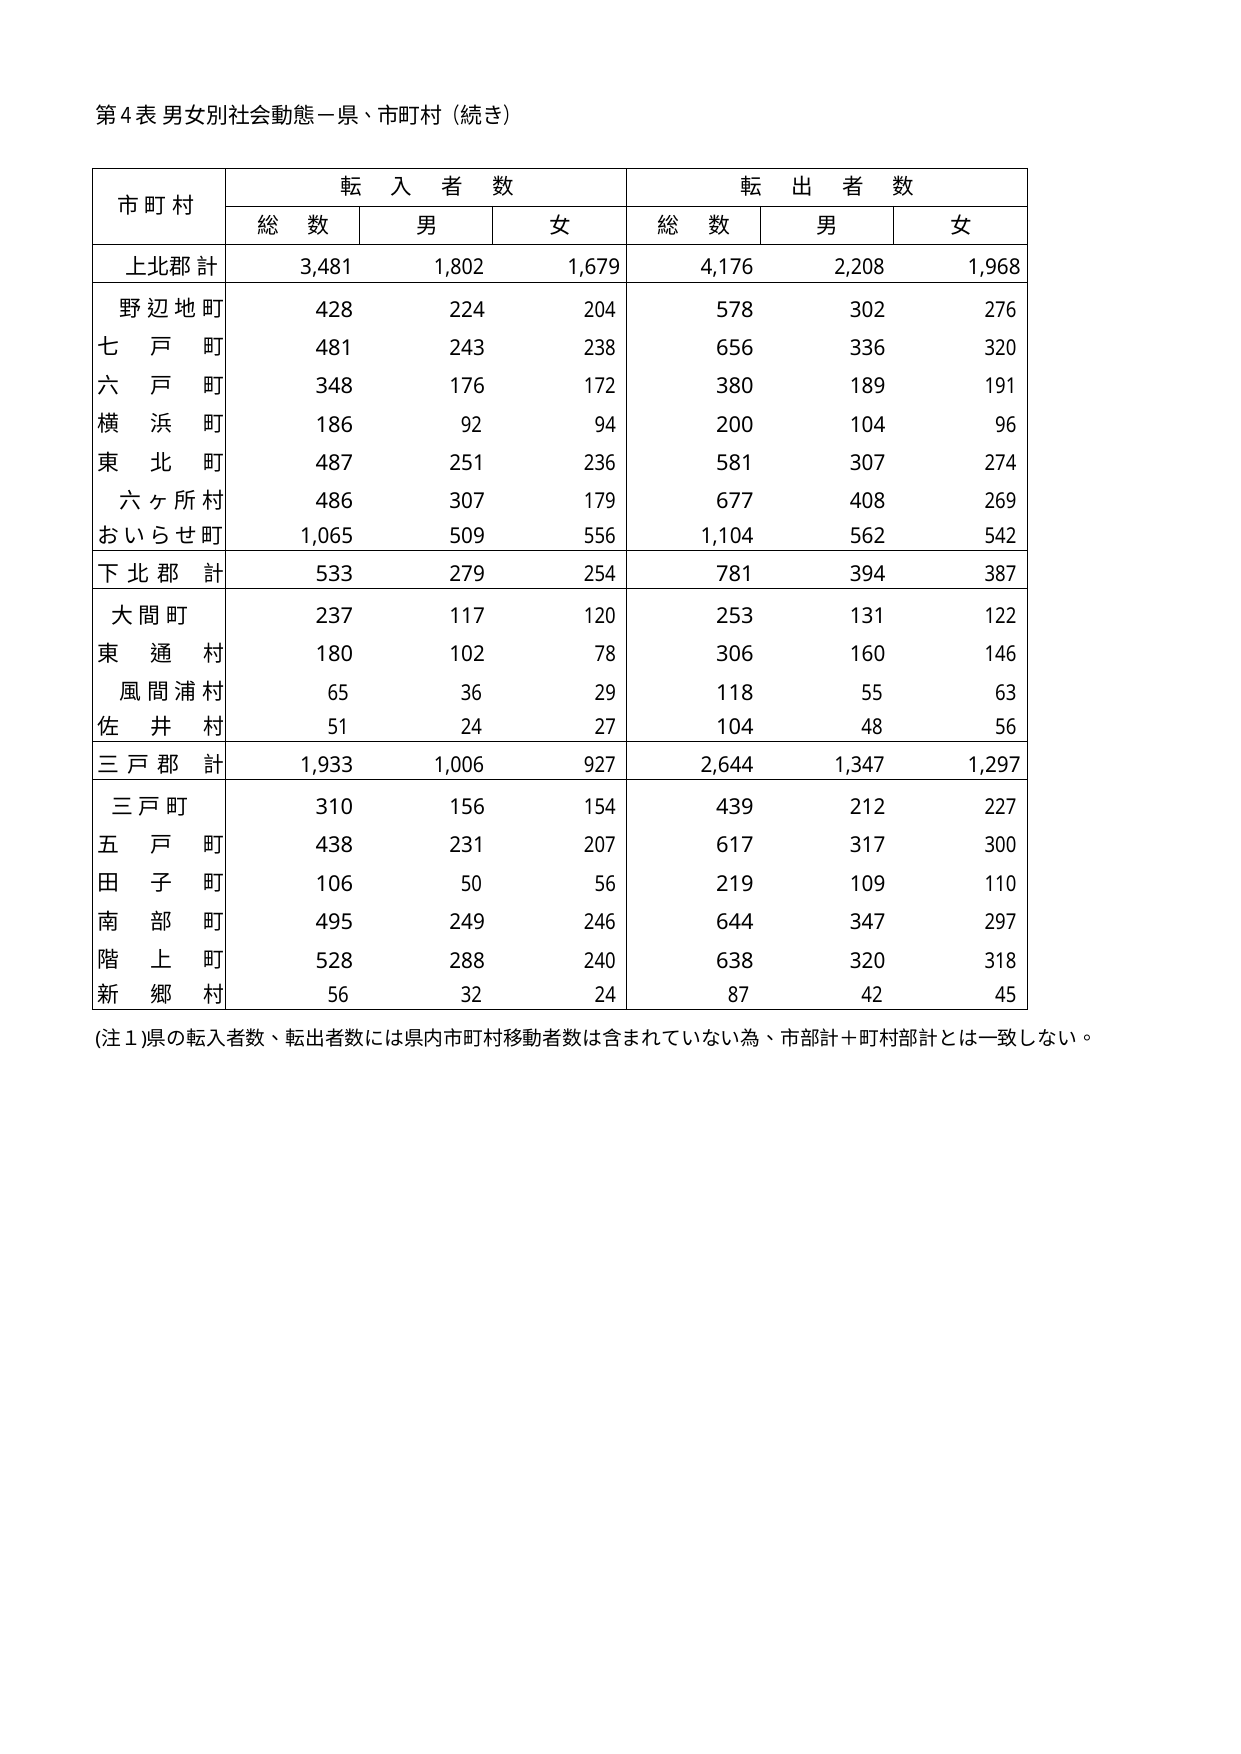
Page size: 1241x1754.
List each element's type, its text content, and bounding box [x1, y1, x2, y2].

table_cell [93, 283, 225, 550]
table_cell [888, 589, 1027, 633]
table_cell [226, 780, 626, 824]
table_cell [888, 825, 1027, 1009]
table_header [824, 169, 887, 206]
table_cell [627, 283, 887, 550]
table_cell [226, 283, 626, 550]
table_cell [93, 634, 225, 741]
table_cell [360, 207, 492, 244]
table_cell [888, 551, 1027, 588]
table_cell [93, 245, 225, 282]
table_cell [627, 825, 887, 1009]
text 第４表 男女別社会動態－県、市町村（続き） [95, 101, 1217, 130]
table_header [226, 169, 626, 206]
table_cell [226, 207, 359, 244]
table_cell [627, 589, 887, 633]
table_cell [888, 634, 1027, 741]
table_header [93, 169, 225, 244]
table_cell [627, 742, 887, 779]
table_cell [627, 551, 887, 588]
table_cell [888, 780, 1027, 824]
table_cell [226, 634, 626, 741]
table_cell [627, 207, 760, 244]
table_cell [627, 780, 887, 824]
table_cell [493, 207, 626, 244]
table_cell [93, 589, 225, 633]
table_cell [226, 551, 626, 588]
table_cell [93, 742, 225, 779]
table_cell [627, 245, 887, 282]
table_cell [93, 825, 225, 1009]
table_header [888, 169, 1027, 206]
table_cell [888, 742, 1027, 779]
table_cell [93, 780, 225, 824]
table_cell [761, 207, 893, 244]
text (注１)県の転入者数、転出者数には県内市町村移動者数は含まれていない為、市部計＋町村部計とは一致しない。 [95, 1024, 1217, 1051]
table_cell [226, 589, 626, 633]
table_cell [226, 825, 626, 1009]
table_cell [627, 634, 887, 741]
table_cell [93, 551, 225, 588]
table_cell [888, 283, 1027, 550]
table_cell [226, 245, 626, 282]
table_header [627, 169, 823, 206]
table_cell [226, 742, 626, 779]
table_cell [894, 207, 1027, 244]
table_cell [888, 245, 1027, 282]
